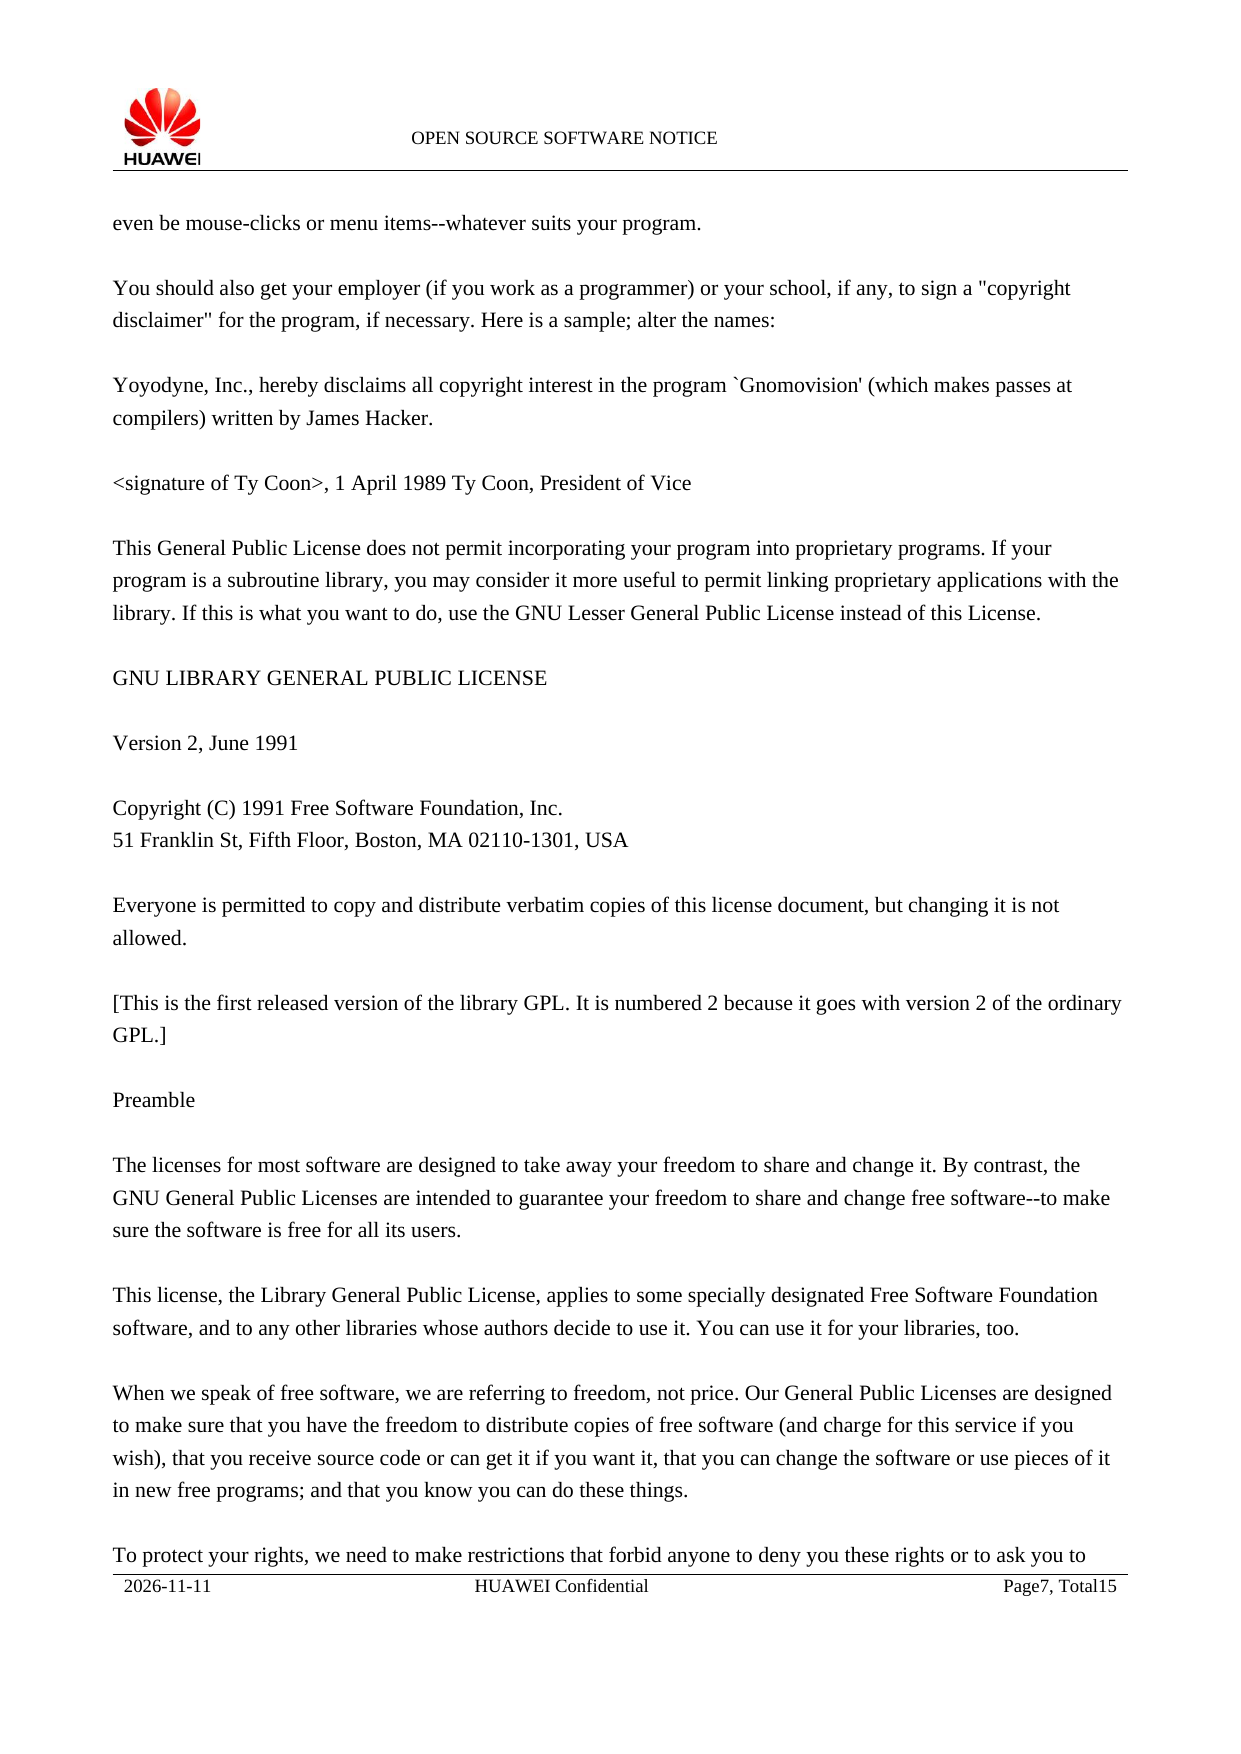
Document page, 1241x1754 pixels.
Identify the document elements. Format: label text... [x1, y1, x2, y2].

picture [124, 88, 201, 165]
